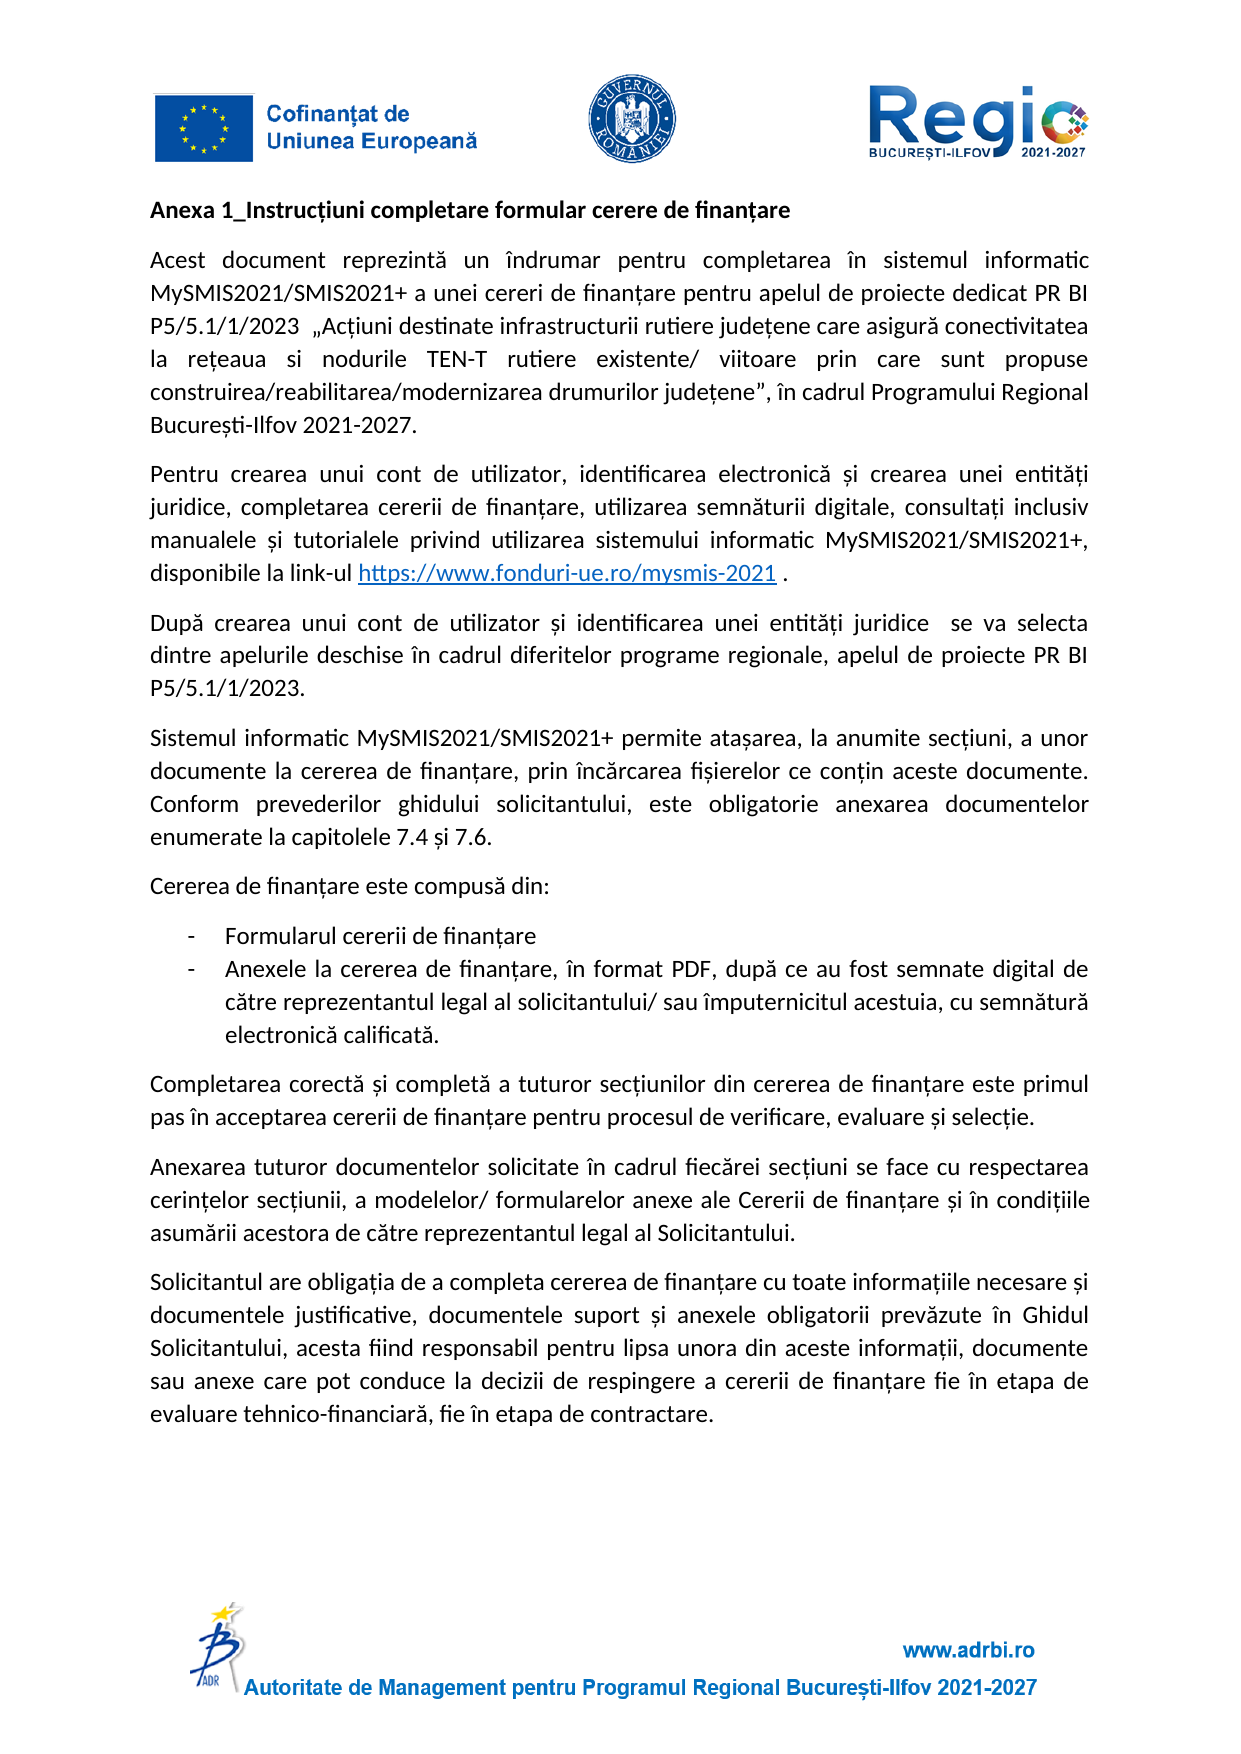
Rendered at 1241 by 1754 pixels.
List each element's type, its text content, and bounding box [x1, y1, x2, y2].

text Pentru crearea unui cont de utilizator, identificarea electronică și crearea unei entități juridice, completarea cererii de finanțare, utilizarea semnăturii digitale, consultați inclusiv manualele și tutorialele privind utilizarea sistemului informatic MySMIS2021/SMIS2021+, disponibile la link-ul https://www.fonduri-ue.ro/mysmis-2021 . [150, 458, 1090, 588]
list Anexele la cererea de finanțare, în format PDF, după ce au fost semnate digital de către reprezentantul legal al solicitantului/ sau împuternicitul acestuia, cu semnătură electronică calificată. [187, 953, 1090, 1049]
text Acest document reprezintă un îndrumar pentru completarea în sistemul informatic MySMIS2021/SMIS2021+ a unei cereri de finanțare pentru apelul de proiecte dedicat PR BI P5/5.1/1/2023 „Acțiuni destinate infrastructurii rutiere județene care asigură conectivitatea la rețeaua si nodurile TEN-T rutiere existente/ viitoare prin care sunt propuse construirea/reabilitarea/modernizarea drumurilor județene”, în cadrul Programului Regional București-Ilfov 2021-2027. [150, 244, 1090, 439]
picture [150, 1600, 1077, 1712]
text Anexa 1_Instrucțiuni completare formular cerere de finanțare [150, 194, 1090, 225]
text Sistemul informatic MySMIS2021/SMIS2021+ permite atașarea, la anumite secțiuni, a unor documente la cererea de finanțare, prin încărcarea fișierelor ce conțin aceste documente. Conform prevederilor ghidului solicitantului, este obligatorie anexarea documentelor enumerate la capitolele 7.4 și 7.6. [150, 722, 1090, 851]
text Cererea de finanțare este compusă din: [150, 870, 1090, 901]
list Formularul cererii de finanțare [187, 920, 1090, 951]
text Completarea corectă și completă a tuturor secțiunilor din cererea de finanțare este primul pas în acceptarea cererii de finanțare pentru procesul de verificare, evaluare și selecție. [150, 1068, 1090, 1132]
text Anexarea tuturor documentelor solicitate în cadrul fiecărei secţiuni se face cu respectarea cerinţelor secţiunii, a modelelor/ formularelor anexe ale Cererii de finanţare şi în condiţiile asumării acestora de către reprezentantul legal al Solicitantului. [150, 1151, 1090, 1247]
picture [150, 73, 1091, 167]
text După crearea unui cont de utilizator și identificarea unei entități juridice se va selecta dintre apelurile deschise în cadrul diferitelor programe regionale, apelul de proiecte PR BI P5/5.1/1/2023. [150, 607, 1090, 703]
text Solicitantul are obligația de a completa cererea de finanțare cu toate informațiile necesare și documentele justificative, documentele suport și anexele obligatorii prevăzute în Ghidul Solicitantului, acesta fiind responsabil pentru lipsa unora din aceste informații, documente sau anexe care pot conduce la decizii de respingere a cererii de finanțare fie în etapa de evaluare tehnico-financiară, fie în etapa de contractare. [150, 1266, 1090, 1428]
